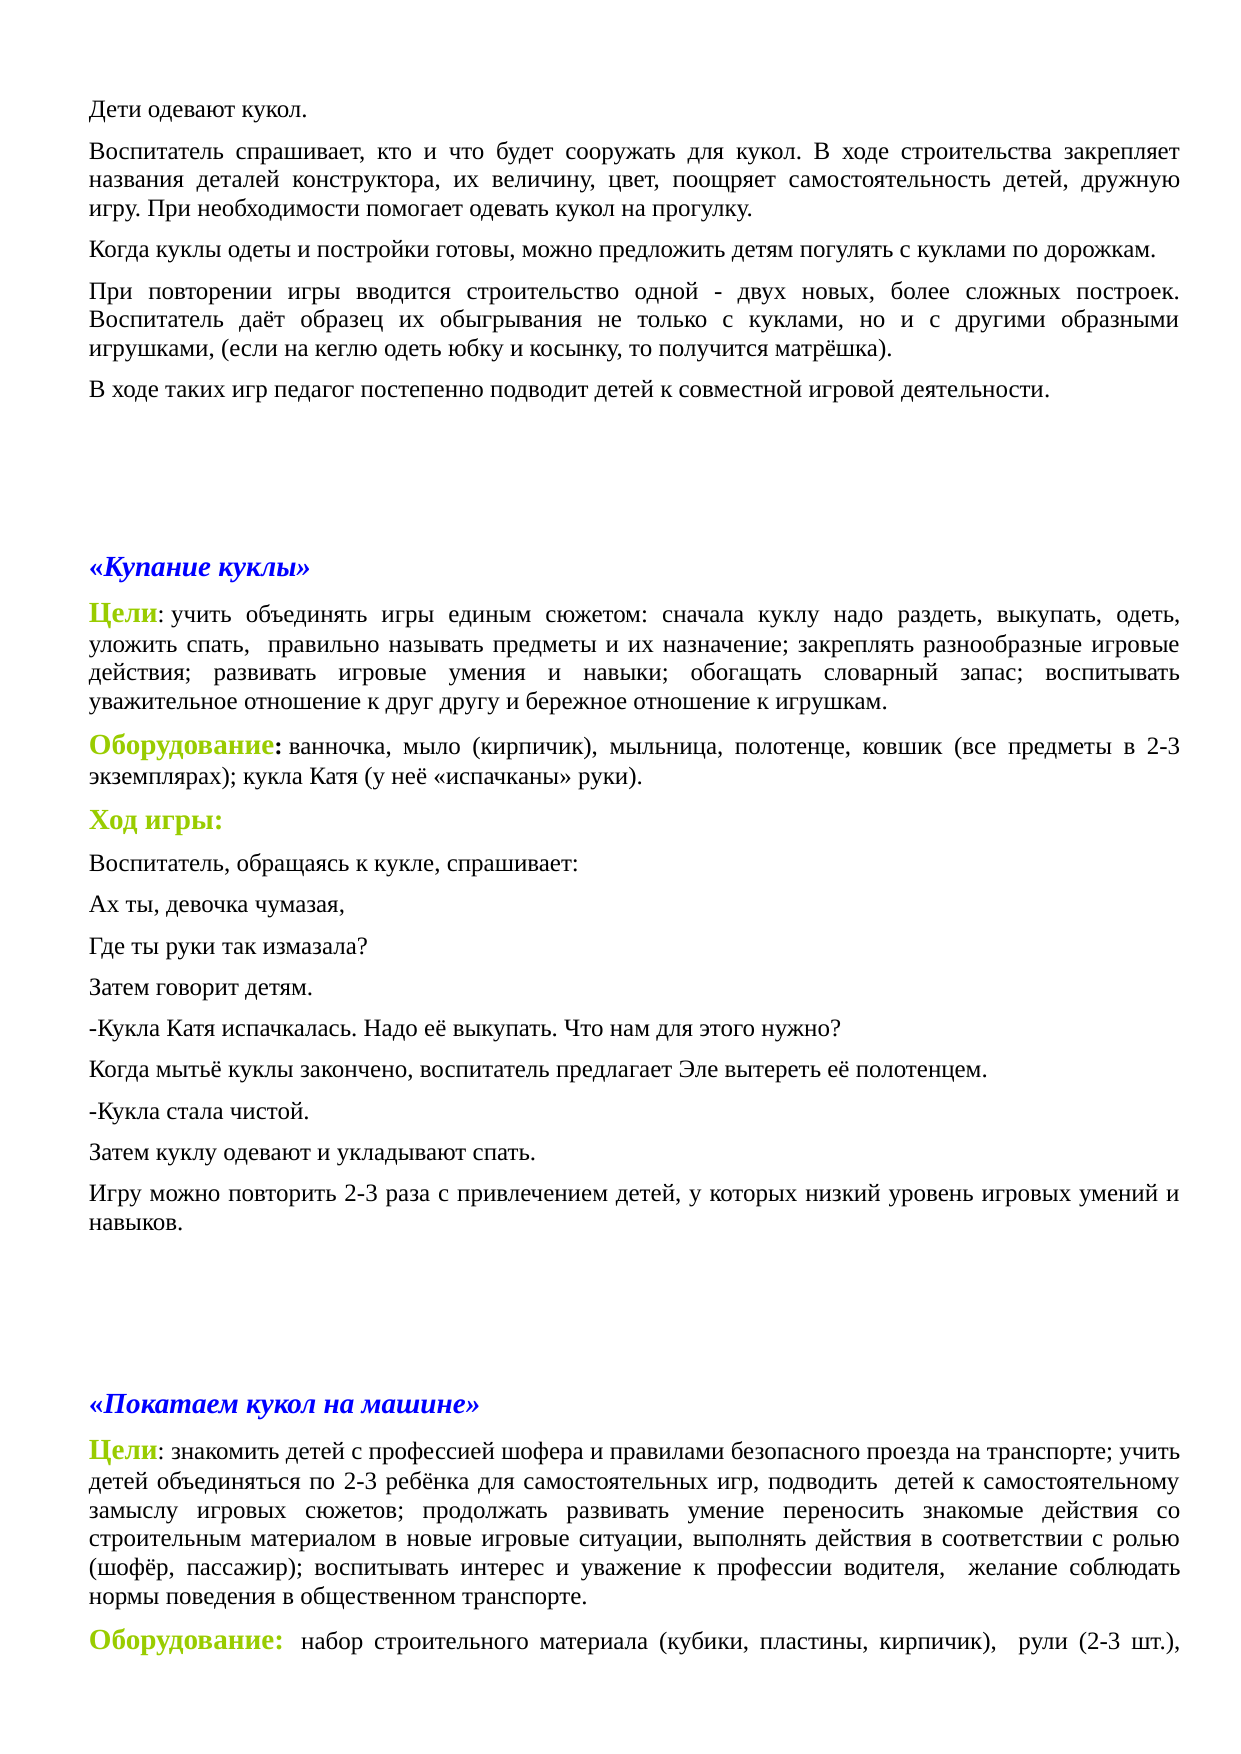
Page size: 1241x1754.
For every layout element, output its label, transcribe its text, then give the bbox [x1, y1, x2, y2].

text В ходе таких игр педагог постепенно подводит детей к совместной игровой деятельности. [89, 374, 1181, 403]
text Ход игры: [89, 802, 1181, 836]
text Оборудование: ванночка, мыло (кирпичик), мыльница, полотенце, ковшик (все предметы в 2-3 экземплярах); кукла Катя (у неё «испачканы» руки). [89, 727, 1181, 790]
text -Кукла стала чистой. [89, 1096, 1181, 1124]
text Затем говорит детям. [89, 972, 1181, 1001]
text Воспитатель спрашивает, кто и что будет сооружать для кукол. В ходе строительства закрепляет названия деталей конструктора, их величину, цвет, поощряет самостоятельность детей, дружную игру. При необходимости помогает одевать кукол на прогулку. [89, 136, 1181, 222]
text Когда мытьё куклы закончено, воспитатель предлагает Эле вытереть её полотенцем. [89, 1054, 1181, 1083]
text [89, 1622, 1181, 1656]
text Цели: учить объединять игры единым сюжетом: сначала куклу надо раздеть, выкупать, одеть, уложить спать, правильно называть предметы и их назначение; закреплять разнообразные игровые действия; развивать игровые умения и навыки; обогащать словарный запас; воспитывать уважительное отношение к друг другу и бережное отношение к игрушкам. [89, 595, 1181, 715]
text Цели: знакомить детей с профессией шофера и правилами безопасного проезда на транспорте; учить детей объединяться по 2-3 ребёнка для самостоятельных игр, подводить детей к самостоятельному замыслу игровых сюжетов; продолжать развивать умение переносить знакомые действия со строительным материалом в новые игровые ситуации, выполнять действия в соответствии с ролью (шофёр, пассажир); воспитывать интерес и уважение к профессии водителя, желание соблюдать нормы поведения в общественном транспорте. [89, 1432, 1181, 1610]
text -Кукла Катя испачкалась. Надо её выкупать. Что нам для этого нужно? [89, 1013, 1181, 1042]
text Ах ты, девочка чумазая, [89, 889, 1181, 918]
text Затем куклу одевают и укладывают спать. [89, 1137, 1181, 1166]
text При повторении игры вводится строительство одной - двух новых, более сложных построек. Воспитатель даёт образец их обыгрывания не только с куклами, но и с другими образными игрушками, (если на кеглю одеть юбку и косынку, то получится матрёшка). [89, 276, 1181, 362]
text «Покатаем кукол на машине» [89, 1386, 1181, 1420]
text Когда куклы одеты и постройки готовы, можно предложить детям погулять с куклами по дорожкам. [89, 234, 1181, 263]
text Воспитатель, обращаясь к кукле, спрашивает: [89, 848, 1181, 877]
text «Купание куклы» [89, 549, 1181, 583]
text Игру можно повторить 2-3 раза с привлечением детей, у которых низкий уровень игровых умений и навыков. [89, 1178, 1181, 1236]
text Где ты руки так измазала? [89, 931, 1181, 959]
text Дети одевают кукол. [89, 94, 1181, 123]
